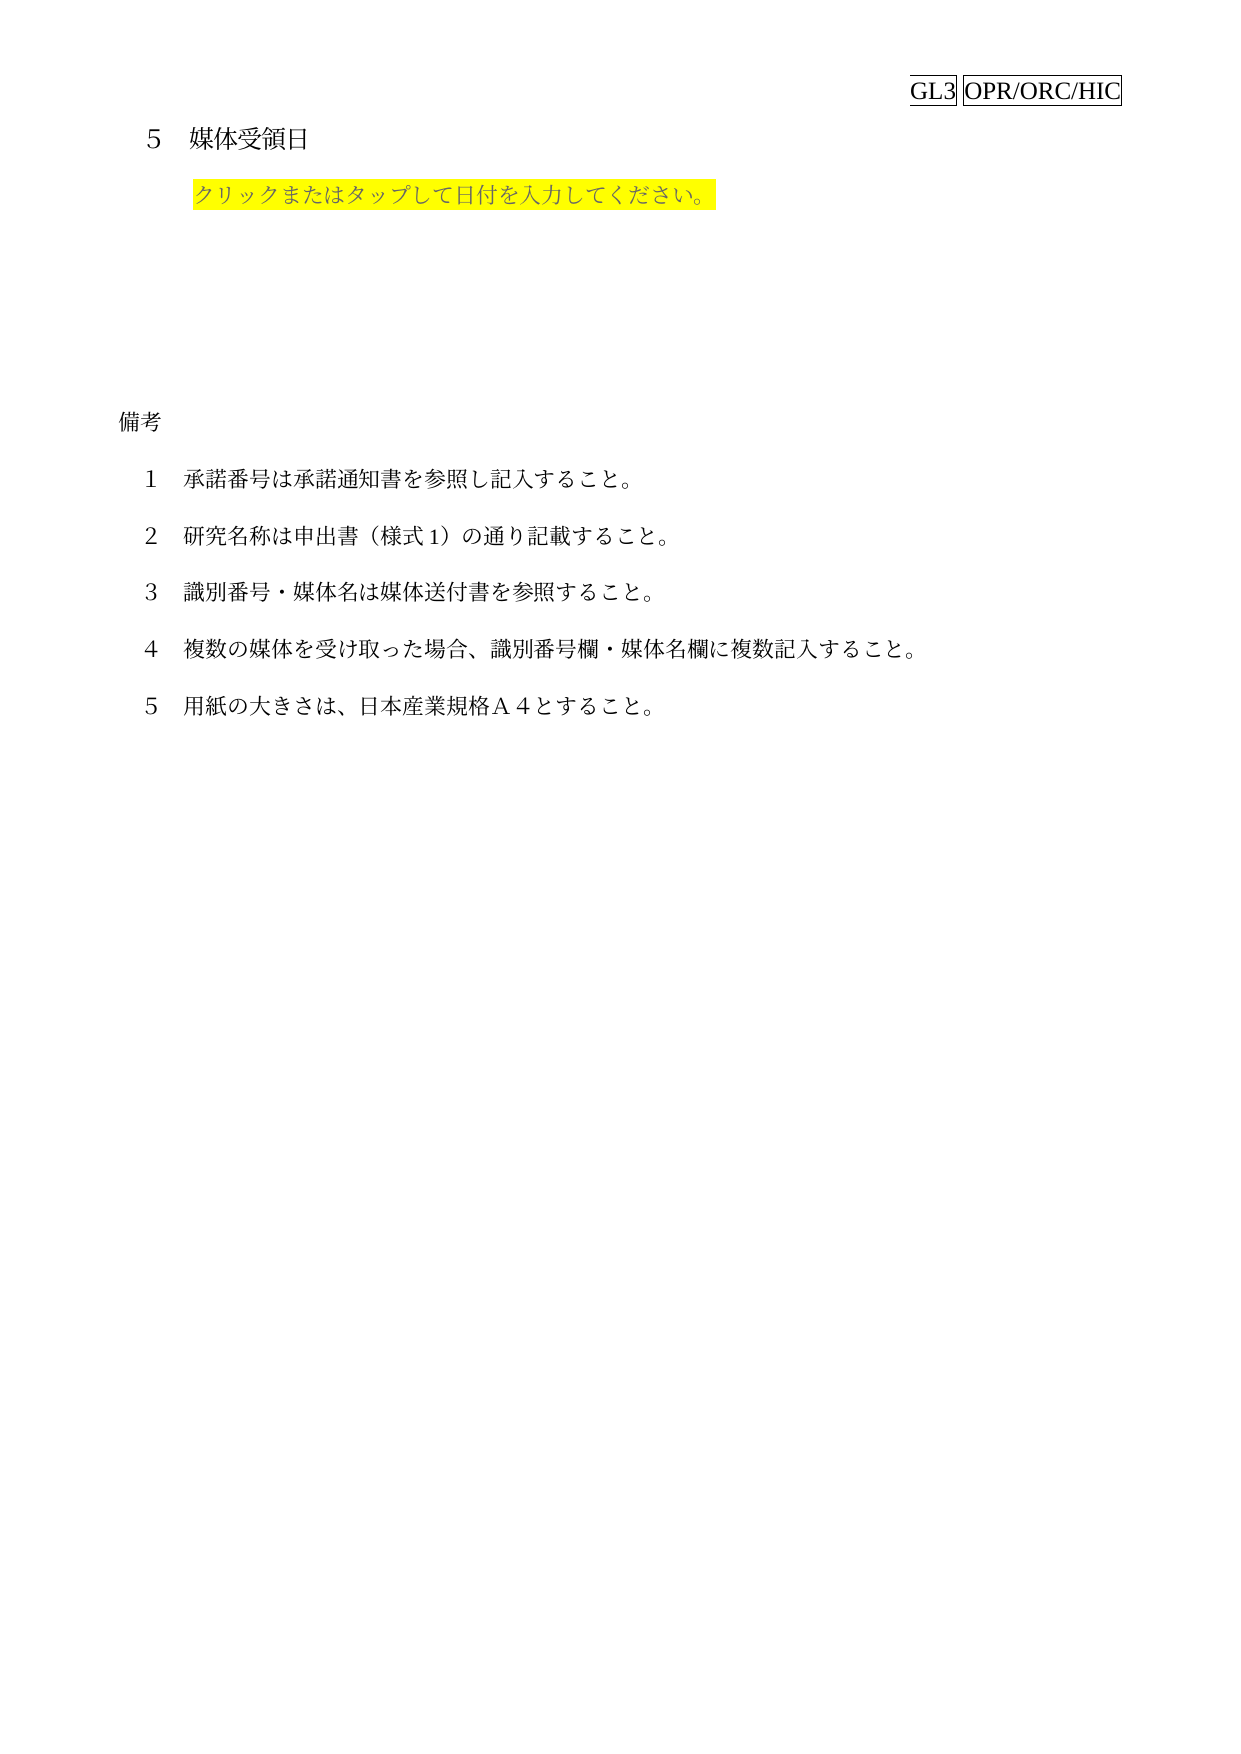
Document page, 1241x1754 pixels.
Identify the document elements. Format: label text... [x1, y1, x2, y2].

text １ 承諾番号は承諾通知書を参照し記入すること。 [140, 449, 1122, 506]
text ２ 研究名称は申出書（様式1）の通り記載すること。 [140, 506, 1122, 563]
text ４ 複数の媒体を受け取った場合、識別番号欄・媒体名欄に複数記入すること。 [140, 619, 1122, 676]
text ５ 媒体受領日 [118, 109, 1122, 166]
text ３ 識別番号・媒体名は媒体送付書を参照すること。 [118, 563, 1122, 619]
text 備考 [118, 393, 1122, 449]
text ５ 用紙の大きさは、日本産業規格Ａ４とすること。 [140, 676, 1122, 733]
